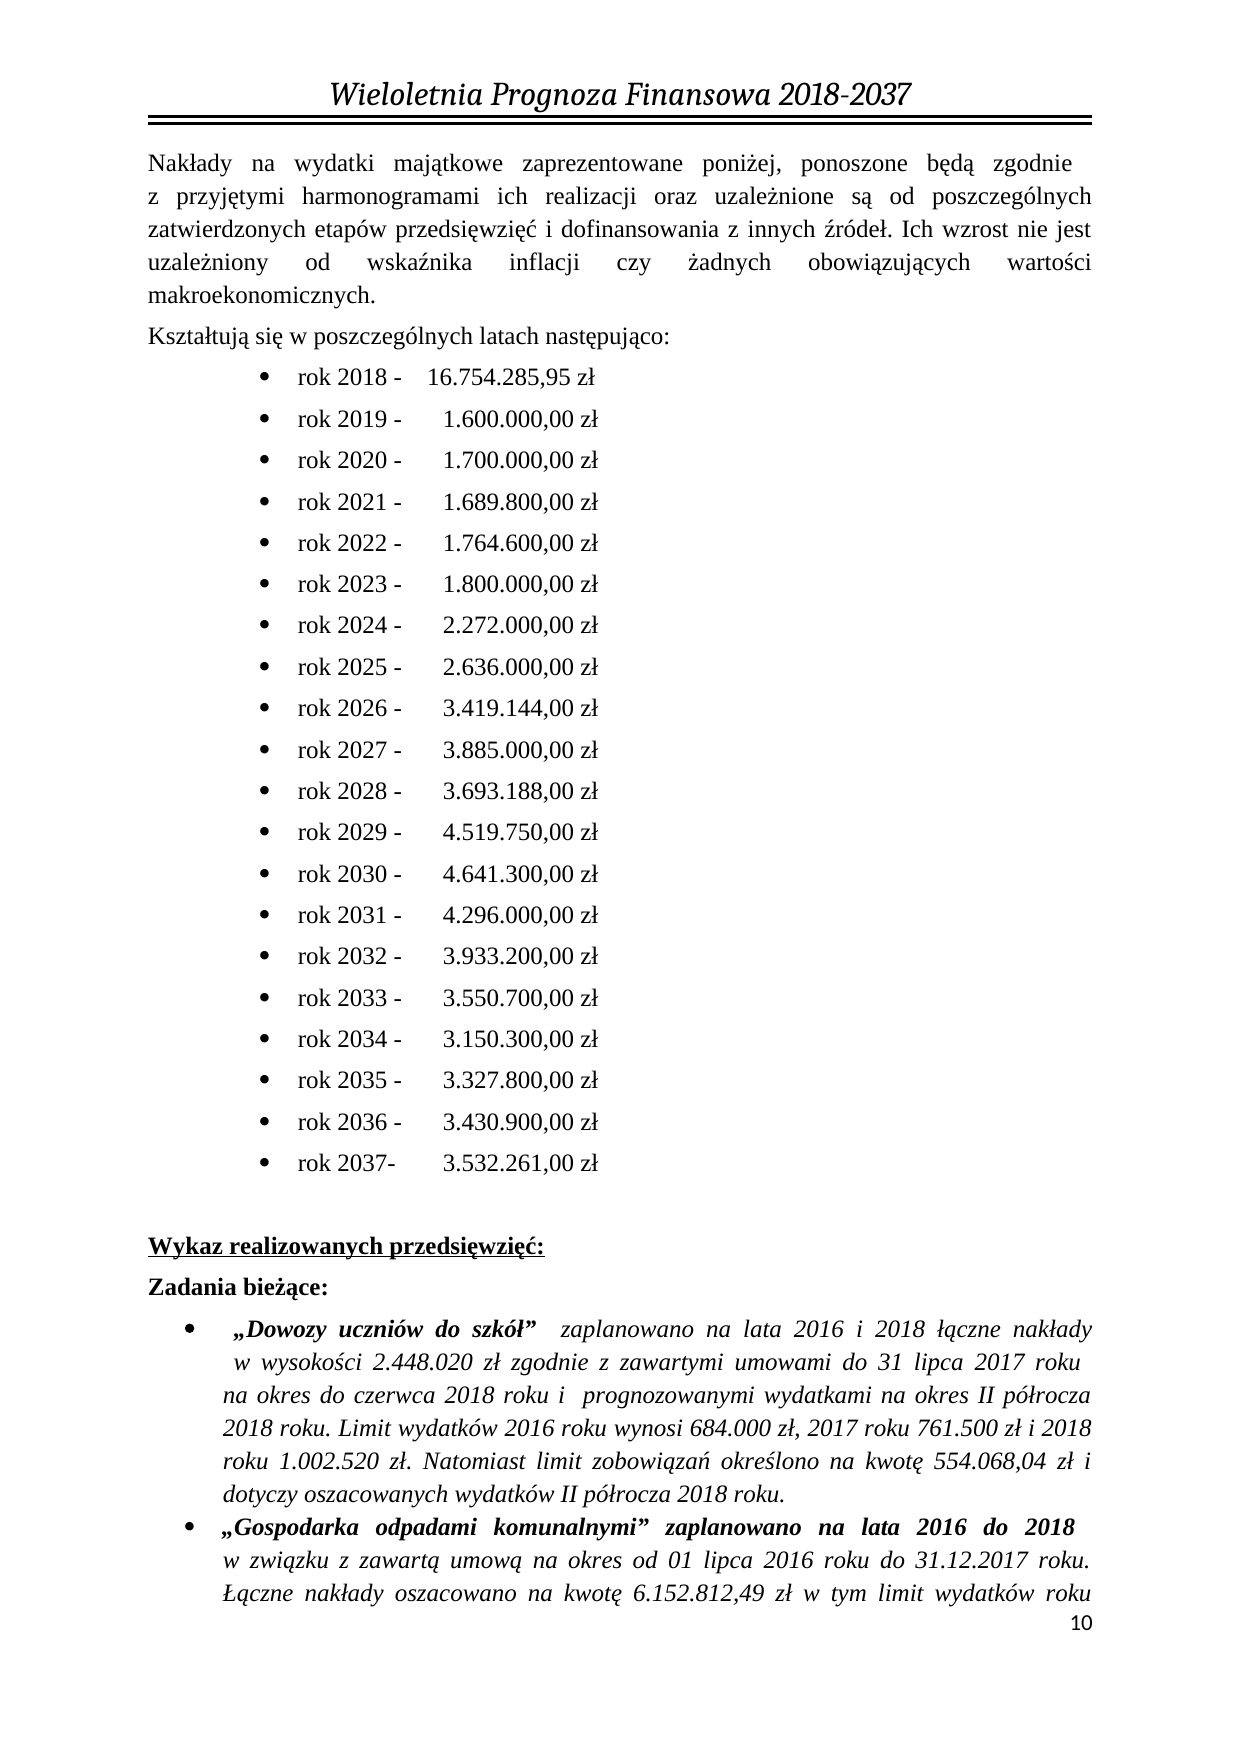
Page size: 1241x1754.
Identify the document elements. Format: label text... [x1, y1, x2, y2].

list rok 2029 - 4.519.750,00 zł [260, 817, 1092, 846]
list rok 2035 - 3.327.800,00 zł [260, 1066, 1092, 1094]
list rok 2037- 3.532.261,00 zł [260, 1148, 1092, 1177]
list rok 2023 - 1.800.000,00 zł [260, 569, 1092, 598]
list rok 2027 - 3.885.000,00 zł [260, 735, 1092, 763]
list „Dowozy uczniów do szkół” zaplanowano na lata 2016 i 2018 łączne nakłady w wysokości 2.448.020 zł zgodnie z zawartymi umowami do 31 lipca 2017 roku na okres do czerwca 2018 roku i prognozowanymi wydatkami na okres II półrocza 2018 roku. Limit wydatków 2016 roku wynosi 684.000 zł, 2017 roku 761.500 zł i 2018 roku 1.002.520 zł. Natomiast limit zobowiązań określono na kwotę 554.068,04 zł i dotyczy oszacowanych wydatków II półrocza 2018 roku. [185, 1314, 1092, 1507]
list rok 2025 - 2.636.000,00 zł [260, 652, 1092, 681]
list rok 2018 - 16.754.285,95 zł [260, 362, 1092, 391]
list rok 2032 - 3.933.200,00 zł [260, 941, 1092, 970]
list rok 2034 - 3.150.300,00 zł [260, 1024, 1092, 1053]
text Nakłady na wydatki majątkowe zaprezentowane poniżej, ponoszone będą zgodnie z przyjętymi harmonogramami ich realizacji oraz uzależnione są od poszczególnych zatwierdzonych etapów przedsięwzięć i dofinansowania z innych źródeł. Ich wzrost nie jest uzależniony od wskaźnika inflacji czy żadnych obowiązujących wartości makroekonomicznych. [148, 148, 1092, 308]
list rok 2021 - 1.689.800,00 zł [260, 487, 1092, 515]
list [185, 1512, 1092, 1607]
list rok 2028 - 3.693.188,00 zł [260, 776, 1092, 805]
text Wykaz realizowanych przedsięwzięć: [148, 1231, 1092, 1260]
list rok 2033 - 3.550.700,00 zł [260, 983, 1092, 1012]
list rok 2020 - 1.700.000,00 zł [260, 445, 1092, 474]
list rok 2019 - 1.600.000,00 zł [260, 404, 1092, 433]
list rok 2024 - 2.272.000,00 zł [260, 611, 1092, 639]
text Kształtują się w poszczególnych latach następująco: [148, 321, 1092, 350]
text Zadania bieżące: [148, 1272, 1092, 1301]
list rok 2031 - 4.296.000,00 zł [260, 900, 1092, 929]
list rok 2030 - 4.641.300,00 zł [260, 859, 1092, 887]
list rok 2026 - 3.419.144,00 zł [260, 693, 1092, 722]
list rok 2036 - 3.430.900,00 zł [260, 1107, 1092, 1136]
list rok 2022 - 1.764.600,00 zł [260, 528, 1092, 557]
